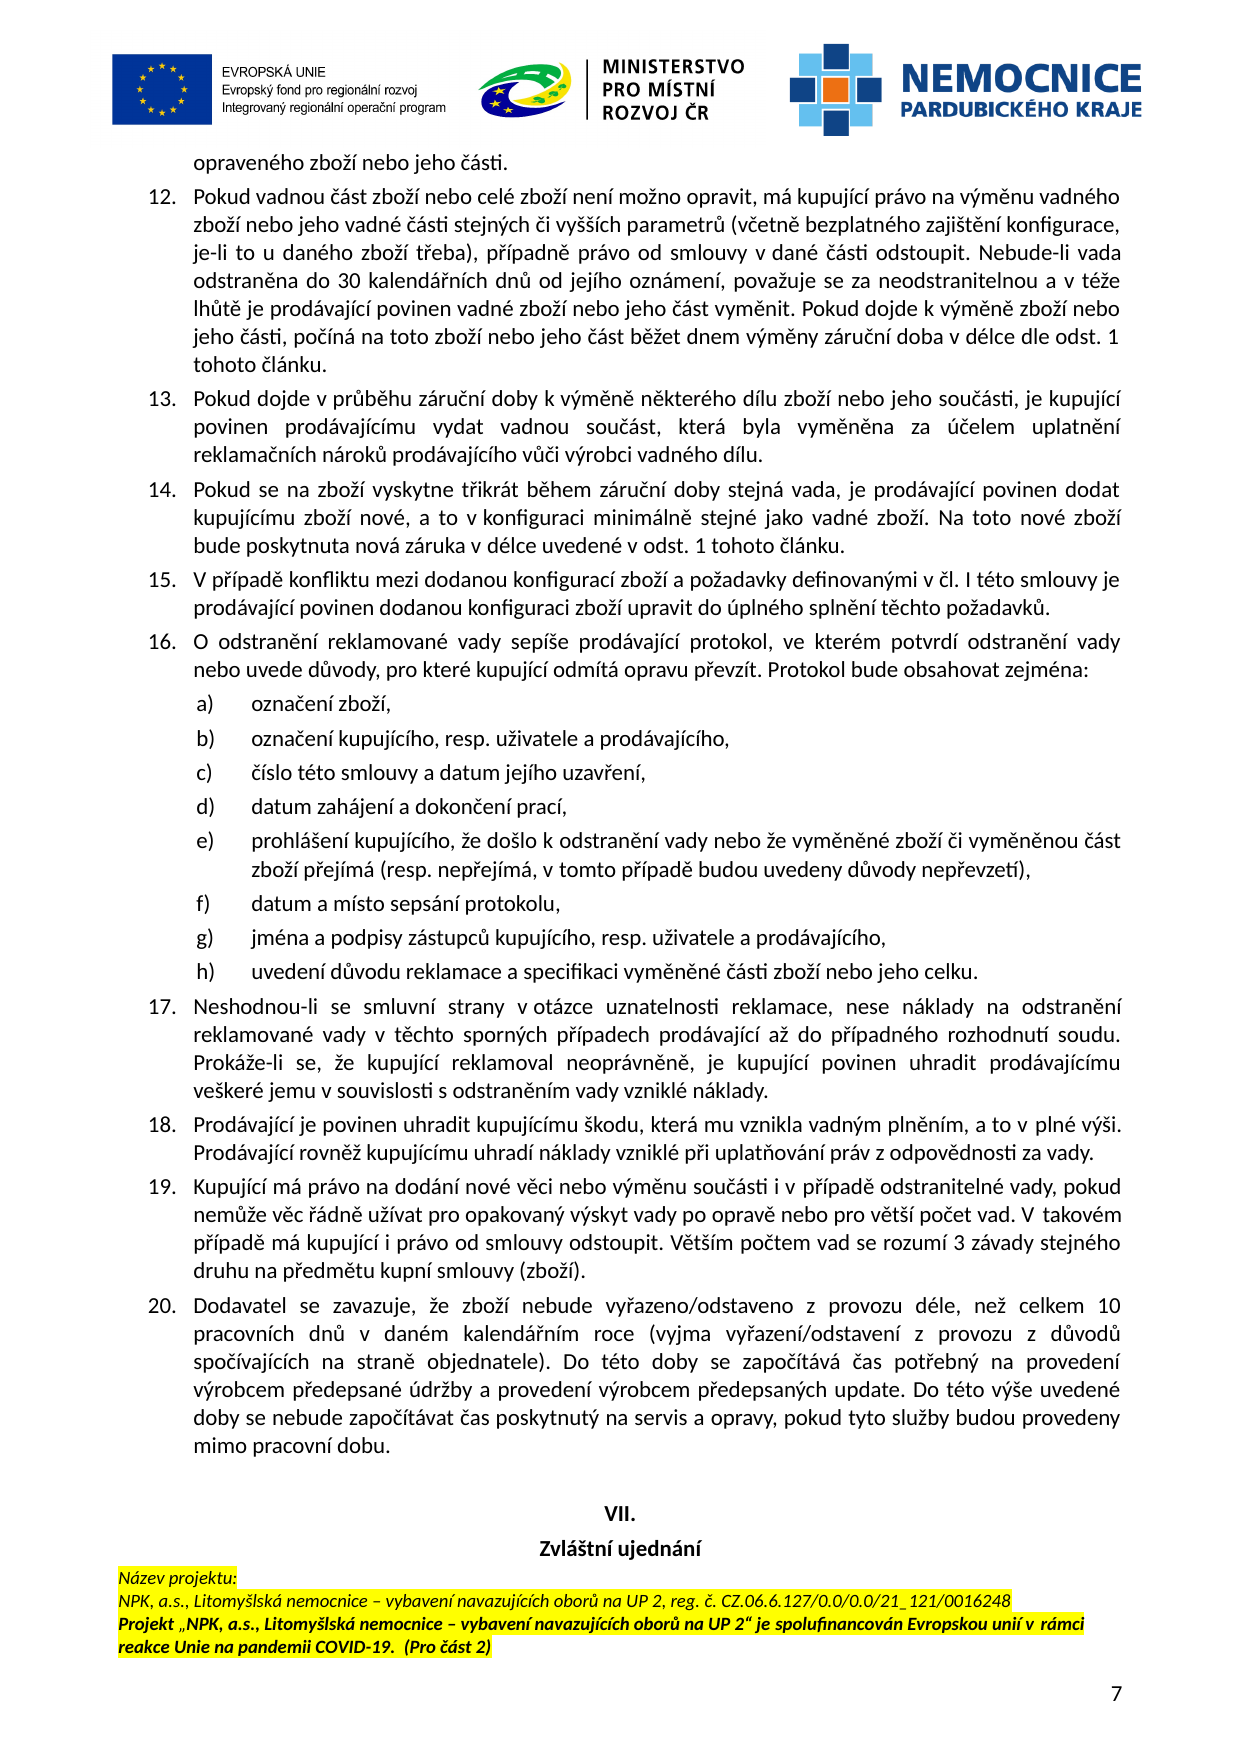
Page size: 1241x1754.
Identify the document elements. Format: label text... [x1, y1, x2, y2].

text Zvláštní ujednání [118, 1534, 1122, 1562]
list označení kupujícího, resp. uživatele a prodávajícího, [196, 724, 1122, 752]
list prohlášení kupujícího, že došlo k odstranění vady nebo že vyměněné zboží či vyměněnou část zboží přejímá (resp. nepřejímá, v tomto případě budou uvedeny důvody nepřevzetí), [196, 827, 1122, 883]
list datum zahájení a dokončení prací, [196, 792, 1122, 820]
list Prodávající je povinen uhradit kupujícímu škodu, která mu vznikla vadným plněním, a to v plné výši. Prodávající rovněž kupujícímu uhradí náklady vzniklé při uplatňování práv z odpovědnosti za vady. [148, 1110, 1122, 1166]
list Neshodnou-li se smluvní strany v otázce uznatelnosti reklamace, nese náklady na odstranění reklamované vady v těchto sporných případech prodávající až do případného rozhodnutí soudu. Prokáže-li se, že kupující reklamoval neoprávněně, je kupující povinen uhradit prodávajícímu veškeré jemu v souvislosti s odstraněním vady vzniklé náklady. [148, 992, 1122, 1104]
list Pokud vadnou část zboží nebo celé zboží není možno opravit, má kupující právo na výměnu vadného zboží nebo jeho vadné části stejných či vyšších parametrů (včetně bezplatného zajištění konfigurace, je-li to u daného zboží třeba), případně právo od smlouvy v dané části odstoupit. Nebude-li vada odstraněna do 30 kalendářních dnů od jejího oznámení, považuje se za neodstranitelnou a v téže lhůtě je prodávající povinen vadné zboží nebo jeho část vyměnit. Pokud dojde k výměně zboží nebo jeho části, počíná na toto zboží nebo jeho část běžet dnem výměny záruční doba v délce dle odst. 1 tohoto článku. [148, 182, 1122, 378]
list číslo této smlouvy a datum jejího uzavření, [196, 758, 1122, 786]
list O odstranění reklamované vady sepíše prodávající protokol, ve kterém potvrdí odstranění vady nebo uvede důvody, pro které kupující odmítá opravu převzít. Protokol bude obsahovat zejména: [148, 627, 1122, 683]
list Pokud dojde v průběhu záruční doby k výměně některého dílu zboží nebo jeho součásti, je kupující povinen prodávajícímu vydat vadnou součást, která byla vyměněna za účelem uplatnění reklamačních nároků prodávajícího vůči výrobci vadného dílu. [148, 384, 1122, 468]
list V případě konfliktu mezi dodanou konfigurací zboží a požadavky definovanými v čl. I této smlouvy je prodávající povinen dodanou konfiguraci zboží upravit do úplného splnění těchto požadavků. [148, 565, 1122, 621]
list datum a místo sepsání protokolu, [196, 889, 1122, 917]
list označení zboží, [196, 689, 1122, 718]
picture [90, 30, 766, 148]
list Kupující má právo na dodání nové věci nebo výměnu součásti i v případě odstranitelné vady, pokud nemůže věc řádně užívat pro opakovaný výskyt vady po opravě nebo pro větší počet vad. V takovém případě má kupující i právo od smlouvy odstoupit. Větším počtem vad se rozumí 3 závady stejného druhu na předmětu kupní smlouvy (zboží). [148, 1172, 1122, 1284]
list jména a podpisy zástupců kupujícího, resp. uživatele a prodávajícího, [196, 923, 1122, 951]
list Pokud se na zboží vyskytne třikrát během záruční doby stejná vada, je prodávající povinen dodat kupujícímu zboží nové, a to v konfiguraci minimálně stejné jako vadné zboží. Na toto nové zboží bude poskytnuta nová záruka v délce uvedené v odst. 1 tohoto článku. [148, 475, 1122, 559]
text VII. [118, 1499, 1122, 1527]
list uvedení důvodu reklamace a specifikaci vyměněné části zboží nebo jeho celku. [196, 957, 1122, 986]
picture [788, 42, 1142, 137]
list Dodavatel se zavazuje, že zboží nebude vyřazeno/odstaveno z provozu déle, než celkem 10 pracovních dnů v daném kalendářním roce (vyjma vyřazení/odstavení z provozu z důvodů spočívajících na straně objednatele). Do této doby se započítává čas potřebný na provedení výrobcem předepsané údržby a provedení výrobcem předepsaných update. Do této výše uvedené doby se nebude započítávat čas poskytnutý na servis a opravy, pokud tyto služby budou provedeny mimo pracovní dobu. [148, 1291, 1122, 1459]
